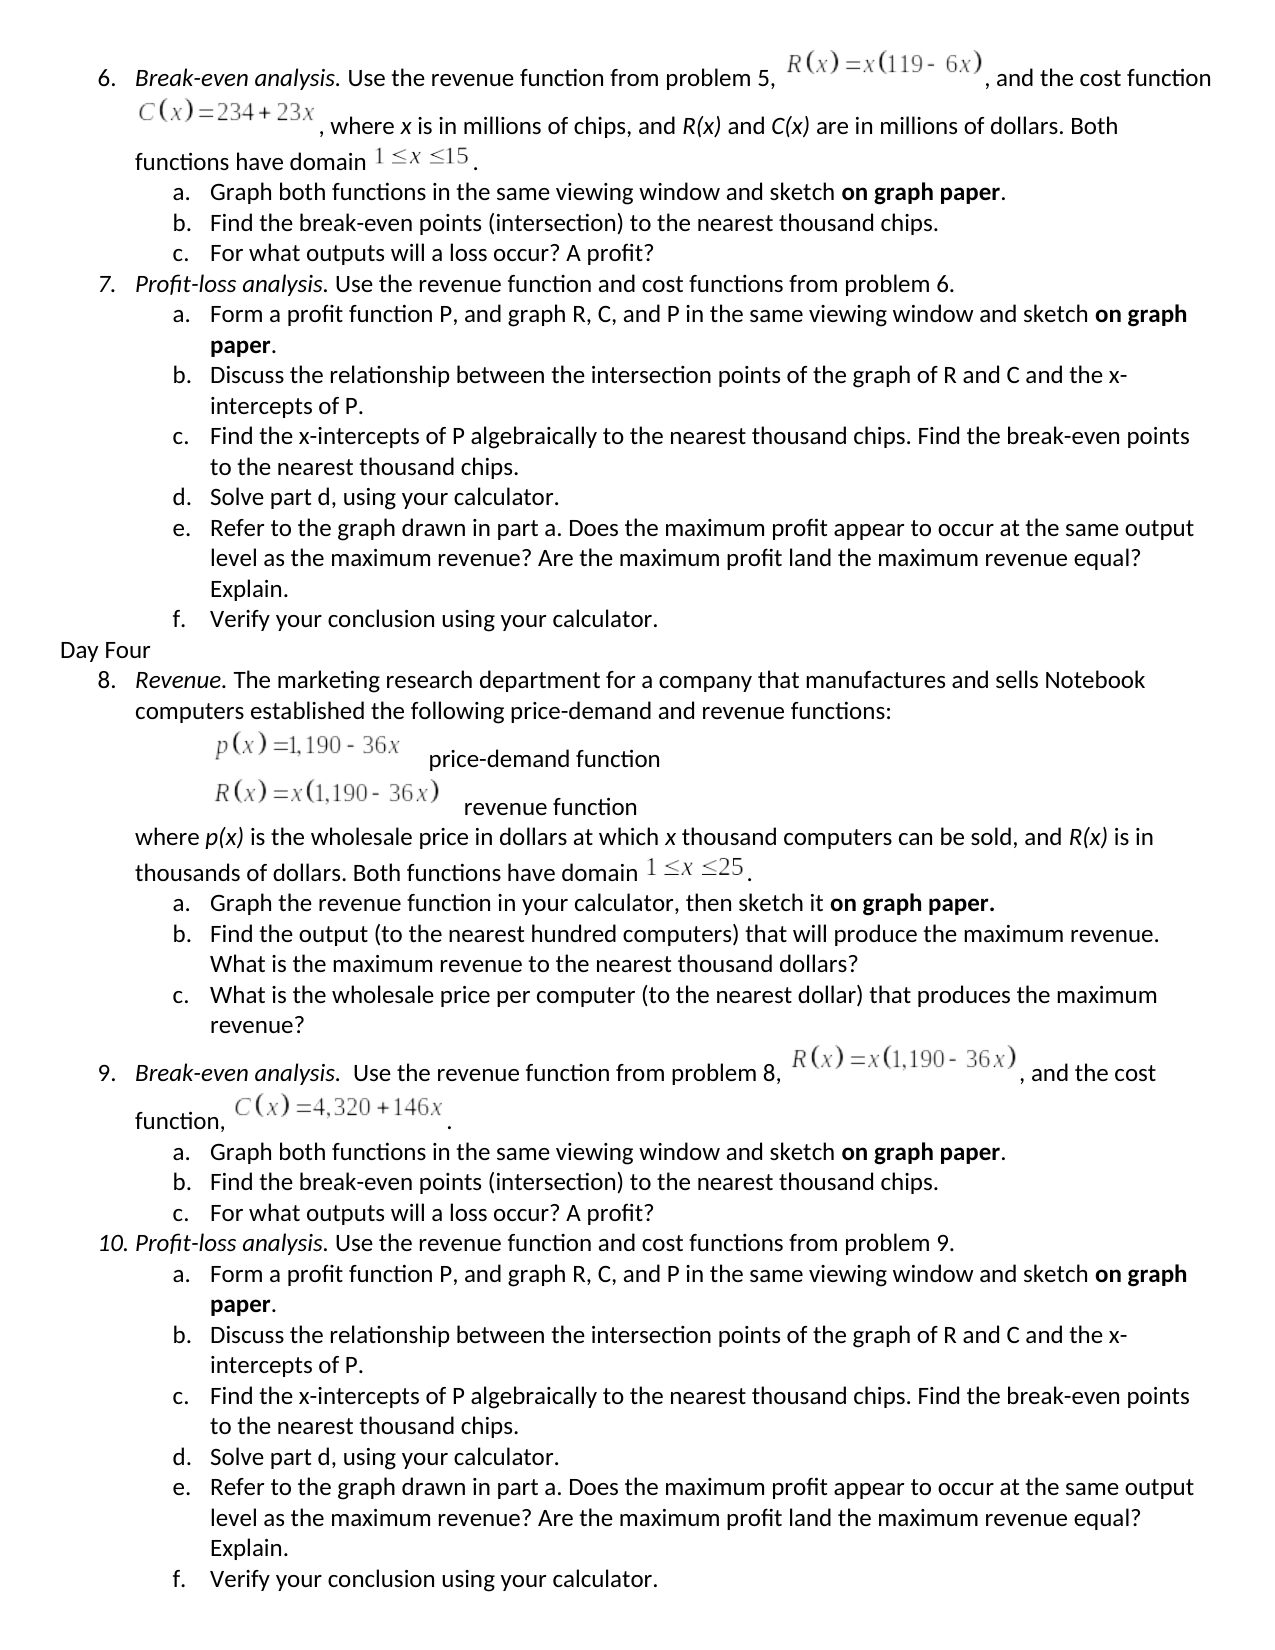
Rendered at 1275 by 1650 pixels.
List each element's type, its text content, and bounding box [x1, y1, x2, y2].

list Find the break-even points (intersection) to the nearest thousand chips. [172, 207, 1215, 237]
list Profit-loss analysis. Use the revenue function and cost functions from problem 6. [97, 268, 1215, 298]
list Graph both functions in the same viewing window and sketch on graph paper. [172, 176, 1215, 207]
list Verify your conclusion using your calculator. [172, 603, 1215, 634]
list Discuss the relationship between the intersection points of the graph of R and C and the x-intercepts of P. [172, 359, 1215, 420]
text where p(x) is the wholesale price in dollars at which x thousand computers can be sold, and R(x) is in thousands of dollars. Both functions have domain . [135, 821, 1215, 887]
list Find the x-intercepts of P algebraically to the nearest thousand chips. Find the break-even points to the nearest thousand chips. [172, 1380, 1215, 1441]
list For what outputs will a loss occur? A profit? [172, 237, 1215, 268]
list Solve part d, using your calculator. [172, 1441, 1215, 1472]
text Day Four [60, 634, 1215, 664]
list Refer to the graph drawn in part a. Does the maximum profit appear to occur at the same output level as the maximum revenue? Are the maximum profit land the maximum revenue equal? Explain. [172, 1472, 1215, 1563]
list For what outputs will a loss occur? A profit? [172, 1197, 1215, 1227]
list Form a profit function P, and graph R, C, and P in the same viewing window and sketch on graph paper. [172, 298, 1215, 359]
text revenue function [135, 773, 1215, 821]
list Discuss the relationship between the intersection points of the graph of R and C and the x-intercepts of P. [172, 1319, 1215, 1380]
list Find the x-intercepts of P algebraically to the nearest thousand chips. Find the break-even points to the nearest thousand chips. [172, 420, 1215, 481]
text price-demand function [135, 726, 1215, 773]
list Revenue. The marketing research department for a company that manufactures and sells Notebook computers established the following price-demand and revenue functions: [97, 664, 1215, 726]
list What is the wholesale price per computer (to the nearest dollar) that produces the maximum revenue? [172, 979, 1215, 1040]
list Solve part d, using your calculator. [172, 481, 1215, 512]
list Break-even analysis. Use the revenue function from problem 5, , and the cost function , where x is in millions of chips, and R(x) and C(x) are in millions of dollars. Both functions have domain . [97, 45, 1215, 176]
list Profit-loss analysis. Use the revenue function and cost functions from problem 9. [97, 1227, 1215, 1258]
list Verify your conclusion using your calculator. [172, 1563, 1215, 1594]
list Refer to the graph drawn in part a. Does the maximum profit appear to occur at the same output level as the maximum revenue? Are the maximum profit land the maximum revenue equal? Explain. [172, 512, 1215, 603]
list Form a profit function P, and graph R, C, and P in the same viewing window and sketch on graph paper. [172, 1258, 1215, 1319]
list Find the break-even points (intersection) to the nearest thousand chips. [172, 1166, 1215, 1197]
list Find the output (to the nearest hundred computers) that will produce the maximum revenue. What is the maximum revenue to the nearest thousand dollars? [172, 918, 1215, 979]
list Graph both functions in the same viewing window and sketch on graph paper. [172, 1136, 1215, 1166]
list Break-even analysis. Use the revenue function from problem 8, , and the cost function, . [97, 1040, 1215, 1136]
list Graph the revenue function in your calculator, then sketch it on graph paper. [172, 887, 1215, 918]
